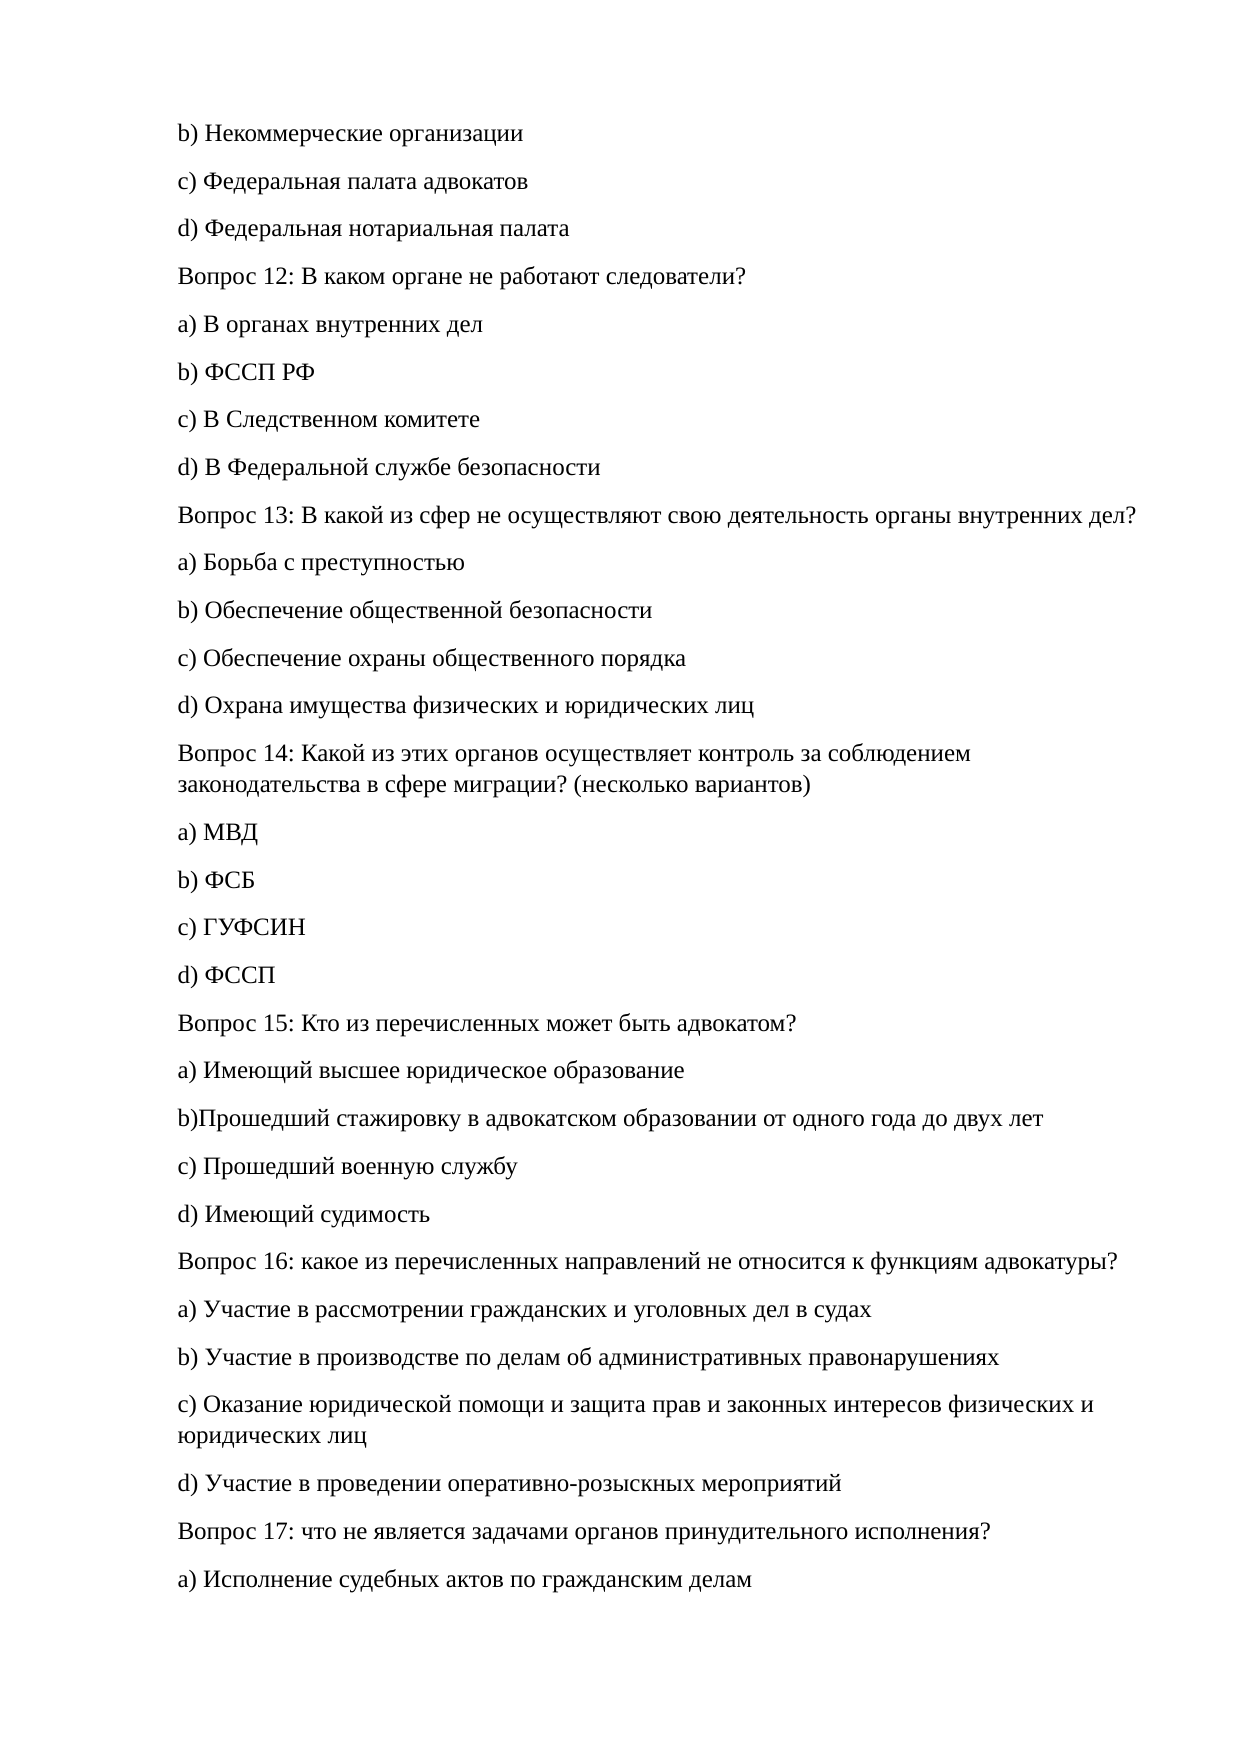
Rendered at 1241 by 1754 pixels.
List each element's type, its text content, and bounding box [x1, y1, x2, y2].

text d) Участие в проведении оперативно-розыскных мероприятий [177, 1468, 1152, 1497]
text c) В Следственном комитете [177, 404, 1152, 433]
text a) В органах внутренних дел [177, 309, 1152, 338]
text Вопрос 16: какое из перечисленных направлений не относится к функциям адвокатуры? [177, 1246, 1152, 1275]
text b) Обеспечение общественной безопасности [177, 595, 1152, 624]
text Вопрос 13: В какой из сфер не осуществляют свою деятельность органы внутренних дел? [177, 500, 1152, 528]
text c) Прошедший военную службу [177, 1151, 1152, 1180]
text d) Имеющий судимость [177, 1199, 1152, 1227]
text d) В Федеральной службе безопасности [177, 452, 1152, 481]
text c) Оказание юридической помощи и защита прав и законных интересов физических и юридических лиц [177, 1389, 1152, 1449]
text d) Охрана имущества физических и юридических лиц [177, 691, 1152, 719]
text a) Исполнение судебных актов по гражданским делам [177, 1564, 1152, 1592]
text Вопрос 12: В каком органе не работают следователи? [177, 261, 1152, 290]
text a) Имеющий высшее юридическое образование [177, 1056, 1152, 1084]
text a) Борьба с преступностью [177, 547, 1152, 576]
text b) ФСБ [177, 865, 1152, 893]
text c) Федеральная палата адвокатов [177, 166, 1152, 194]
text d) ФССП [177, 960, 1152, 989]
text Вопрос 14: Какой из этих органов осуществляет контроль за соблюдением законодательства в сфере миграции? (несколько вариантов) [177, 738, 1152, 798]
text a) МВД [177, 817, 1152, 846]
text c) ГУФСИН [177, 912, 1152, 941]
text Вопрос 17: что не является задачами органов принудительного исполнения? [177, 1516, 1152, 1545]
text b) ФССП РФ [177, 357, 1152, 385]
text b) Участие в производстве по делам об административных правонарушениях [177, 1342, 1152, 1371]
text d) Федеральная нотариальная палата [177, 213, 1152, 242]
text b)Прошедший стажировку в адвокатском образовании от одного года до двух лет [177, 1103, 1152, 1132]
text c) Обеспечение охраны общественного порядка [177, 643, 1152, 672]
text a) Участие в рассмотрении гражданских и уголовных дел в судах [177, 1294, 1152, 1323]
text Вопрос 15: Кто из перечисленных может быть адвокатом? [177, 1008, 1152, 1037]
text b) Некоммерческие организации [177, 118, 1152, 147]
